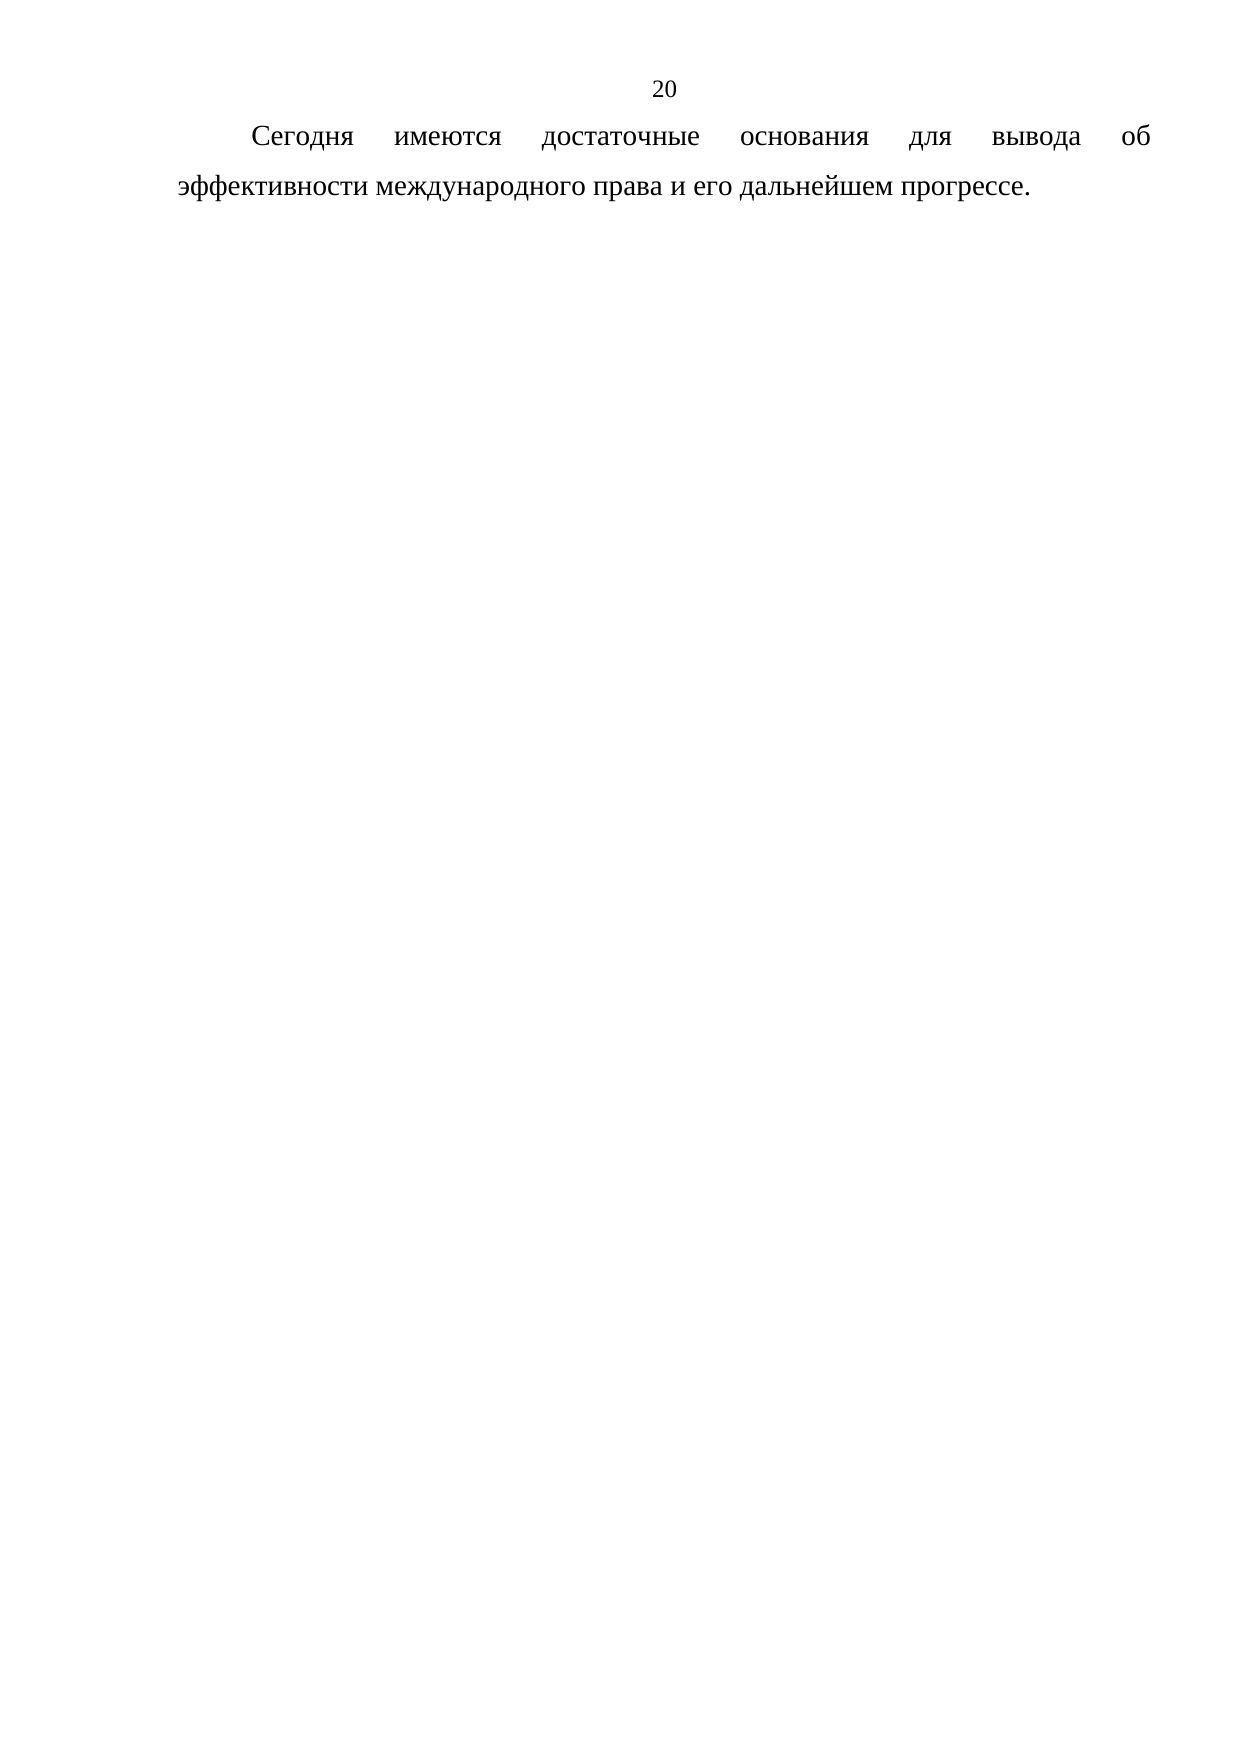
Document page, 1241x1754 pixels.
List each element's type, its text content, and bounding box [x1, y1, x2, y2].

text Сегодня имеются достаточные основания для вывода об эффективности международного права и его дальнейшем прогрессе. [177, 118, 1152, 202]
